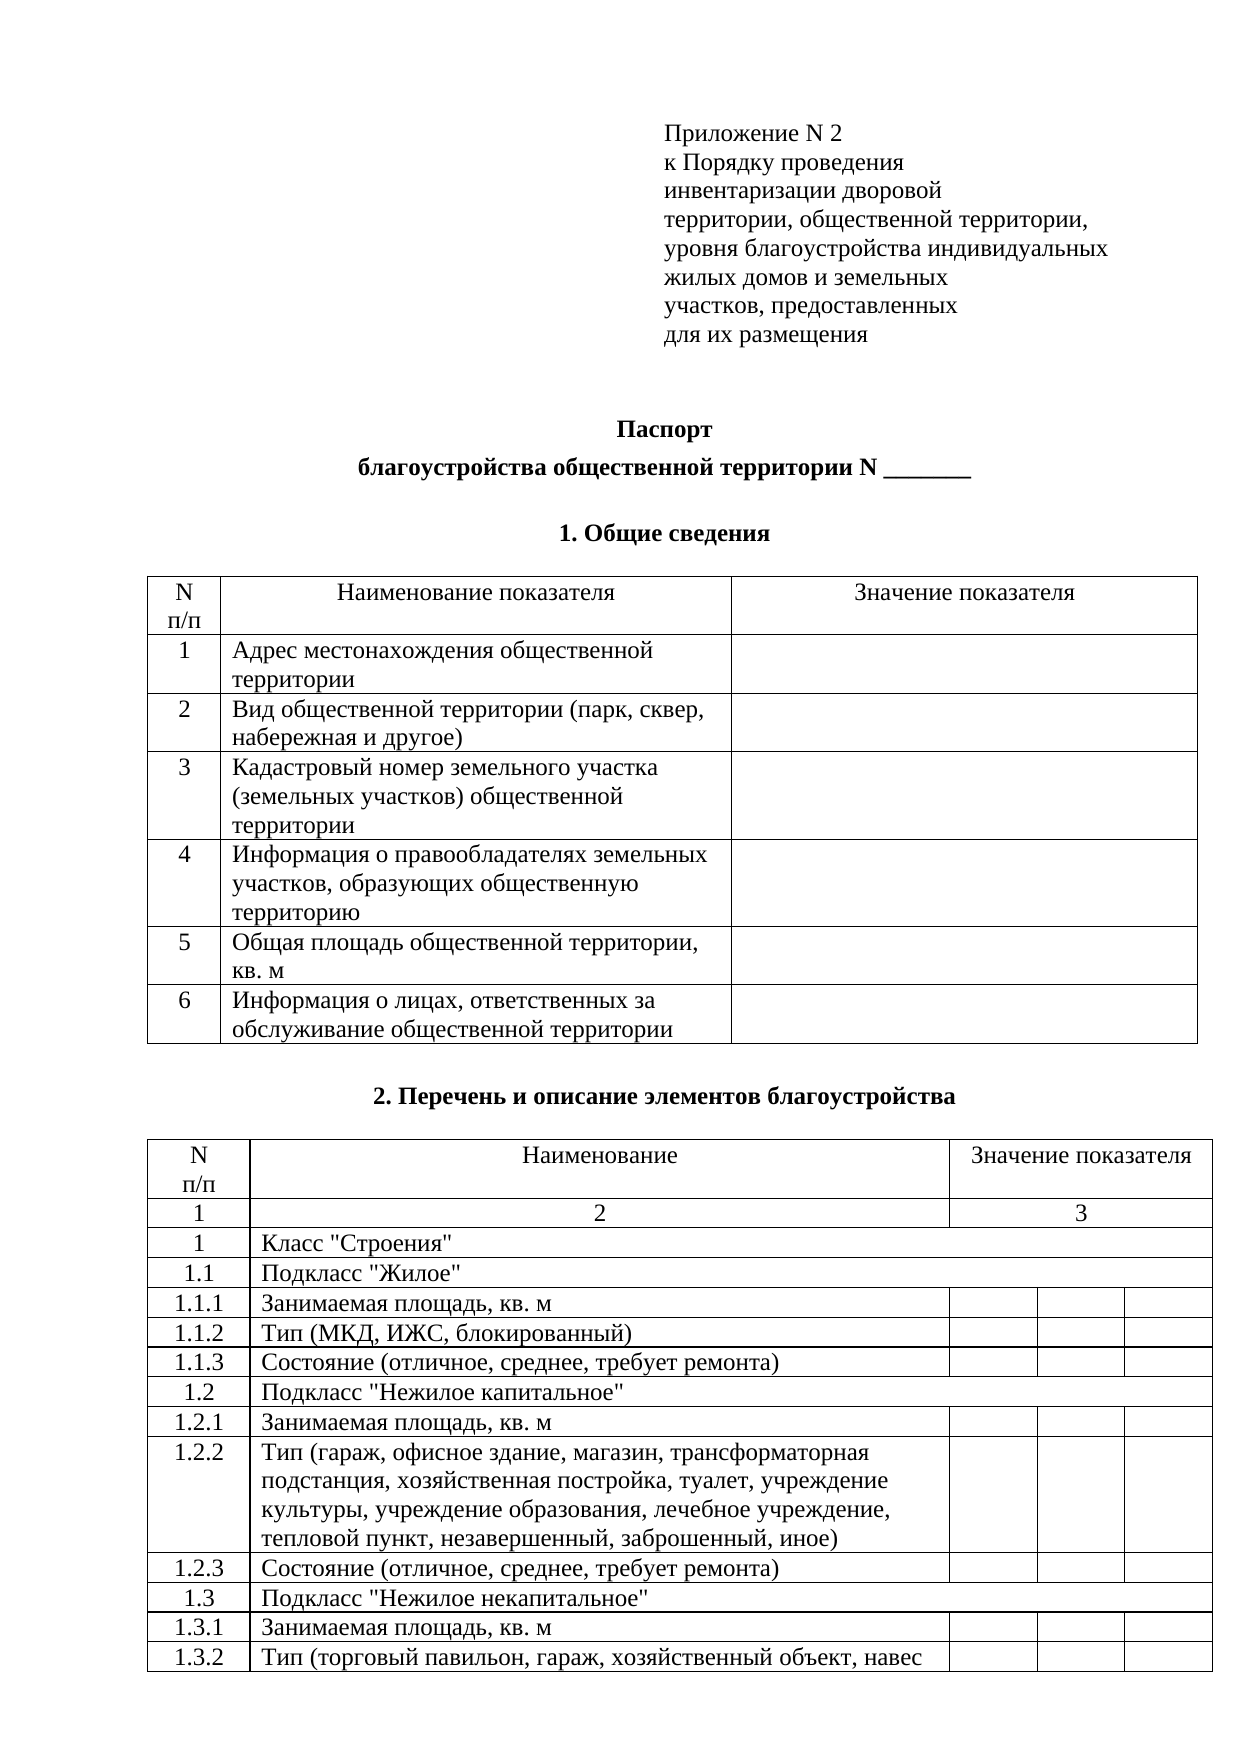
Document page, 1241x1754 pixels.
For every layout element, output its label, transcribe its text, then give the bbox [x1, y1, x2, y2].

table_cell 1.1.2 [148, 1318, 249, 1346]
table_header Наименование показателя [221, 577, 731, 634]
table_cell [1125, 1348, 1212, 1376]
table_cell [950, 1642, 1037, 1671]
table_cell Тип (гараж, офисное здание, магазин, трансформаторная подстанция, хозяйственная постройка, туалет, учреждение культуры, учреждение образования, лечебное учреждение, тепловой пункт, незавершенный, заброшенный, иное) [251, 1437, 949, 1552]
table_cell Тип (МКД, ИЖС, блокированный) [251, 1318, 949, 1346]
table_cell 3 [950, 1199, 1212, 1227]
table_cell [732, 985, 1197, 1043]
table_header Значение показателя [950, 1140, 1212, 1197]
table_cell [1038, 1553, 1124, 1582]
table_cell Информация о правообладателях земельных участков, образующих общественную территорию [221, 840, 731, 926]
table_cell 1.1 [148, 1258, 249, 1287]
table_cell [251, 1553, 949, 1582]
table_cell 1.2 [148, 1377, 249, 1406]
table_header N п/п [148, 1140, 249, 1197]
table_cell [950, 1288, 1037, 1317]
table_cell 1.3.1 [148, 1613, 249, 1641]
table_cell [1125, 1613, 1212, 1641]
table_cell [950, 1553, 1037, 1582]
table_cell [950, 1407, 1037, 1436]
table_cell Состояние (отличное, среднее, требует ремонта) [251, 1348, 949, 1376]
table_cell [1125, 1553, 1212, 1582]
table_cell 1.1.3 [148, 1348, 249, 1376]
table_cell 2 [148, 694, 220, 751]
table_cell Подкласс "Нежилое некапитальное" [251, 1583, 1212, 1611]
table_cell 4 [148, 840, 220, 926]
table_cell [1125, 1318, 1212, 1346]
table_cell [732, 927, 1197, 984]
table_cell 1.2.3 [148, 1553, 249, 1582]
subtitle 1. Общие сведения [148, 509, 1181, 547]
table_cell [732, 752, 1197, 838]
table_cell [1125, 1437, 1212, 1552]
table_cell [251, 1642, 949, 1671]
table_cell [950, 1437, 1037, 1552]
table_cell Общая площадь общественной территории, кв. м [221, 927, 731, 984]
table_cell Адрес местонахождения общественной территории [221, 635, 731, 693]
table_cell [1038, 1437, 1124, 1552]
table_cell [1038, 1348, 1124, 1376]
table_cell [1125, 1407, 1212, 1436]
table_cell [732, 694, 1197, 751]
table_cell 1 [148, 1199, 249, 1227]
table_cell [1038, 1288, 1124, 1317]
table_cell Класс "Строения" [251, 1228, 1212, 1257]
table_cell Занимаемая площадь, кв. м [251, 1613, 949, 1641]
table_cell [1125, 1642, 1212, 1671]
table_cell 2 [251, 1199, 949, 1227]
table_cell Занимаемая площадь, кв. м [251, 1407, 949, 1436]
table_cell 3 [148, 752, 220, 838]
text Приложение N 2 к Порядку проведения инвентаризации дворовой территории, общественной территории, [664, 118, 1181, 233]
table_cell [1038, 1613, 1124, 1641]
table_cell [1125, 1288, 1212, 1317]
table_cell Информация о лицах, ответственных за обслуживание общественной территории [221, 985, 731, 1043]
table_cell 1.2.1 [148, 1407, 249, 1436]
table_header Наименование [251, 1140, 949, 1197]
table_cell 1 [148, 635, 220, 693]
table_cell Кадастровый номер земельного участка (земельных участков) общественной территории [221, 752, 731, 838]
table_cell Подкласс "Нежилое капитальное" [251, 1377, 1212, 1406]
table_cell [1038, 1642, 1124, 1671]
subtitle Паспорт благоустройства общественной территории N _______ [148, 406, 1181, 481]
table_cell [732, 635, 1197, 693]
table_cell Подкласс "Жилое" [251, 1258, 1212, 1287]
table_cell 1.3 [148, 1583, 249, 1611]
table_cell Вид общественной территории (парк, сквер, набережная и другое) [221, 694, 731, 751]
table_cell [1038, 1318, 1124, 1346]
table_cell [1038, 1407, 1124, 1436]
table_cell 5 [148, 927, 220, 984]
table_header N п/п [148, 577, 220, 634]
table_cell 1.3.2 [148, 1642, 249, 1671]
table_cell [950, 1348, 1037, 1376]
table_cell 6 [148, 985, 220, 1043]
table_cell [950, 1318, 1037, 1346]
table_cell Занимаемая площадь, кв. м [251, 1288, 949, 1317]
text уровня благоустройства индивидуальных жилых домов и земельных участков, предоставленных для их размещения [664, 233, 1181, 348]
subtitle 2. Перечень и описание элементов благоустройства [148, 1073, 1181, 1110]
table_cell [732, 840, 1197, 926]
table_cell 1 [148, 1228, 249, 1257]
table_cell 1.1.1 [148, 1288, 249, 1317]
table_cell [950, 1613, 1037, 1641]
table_header Значение показателя [732, 577, 1197, 634]
table_cell 1.2.2 [148, 1437, 249, 1552]
